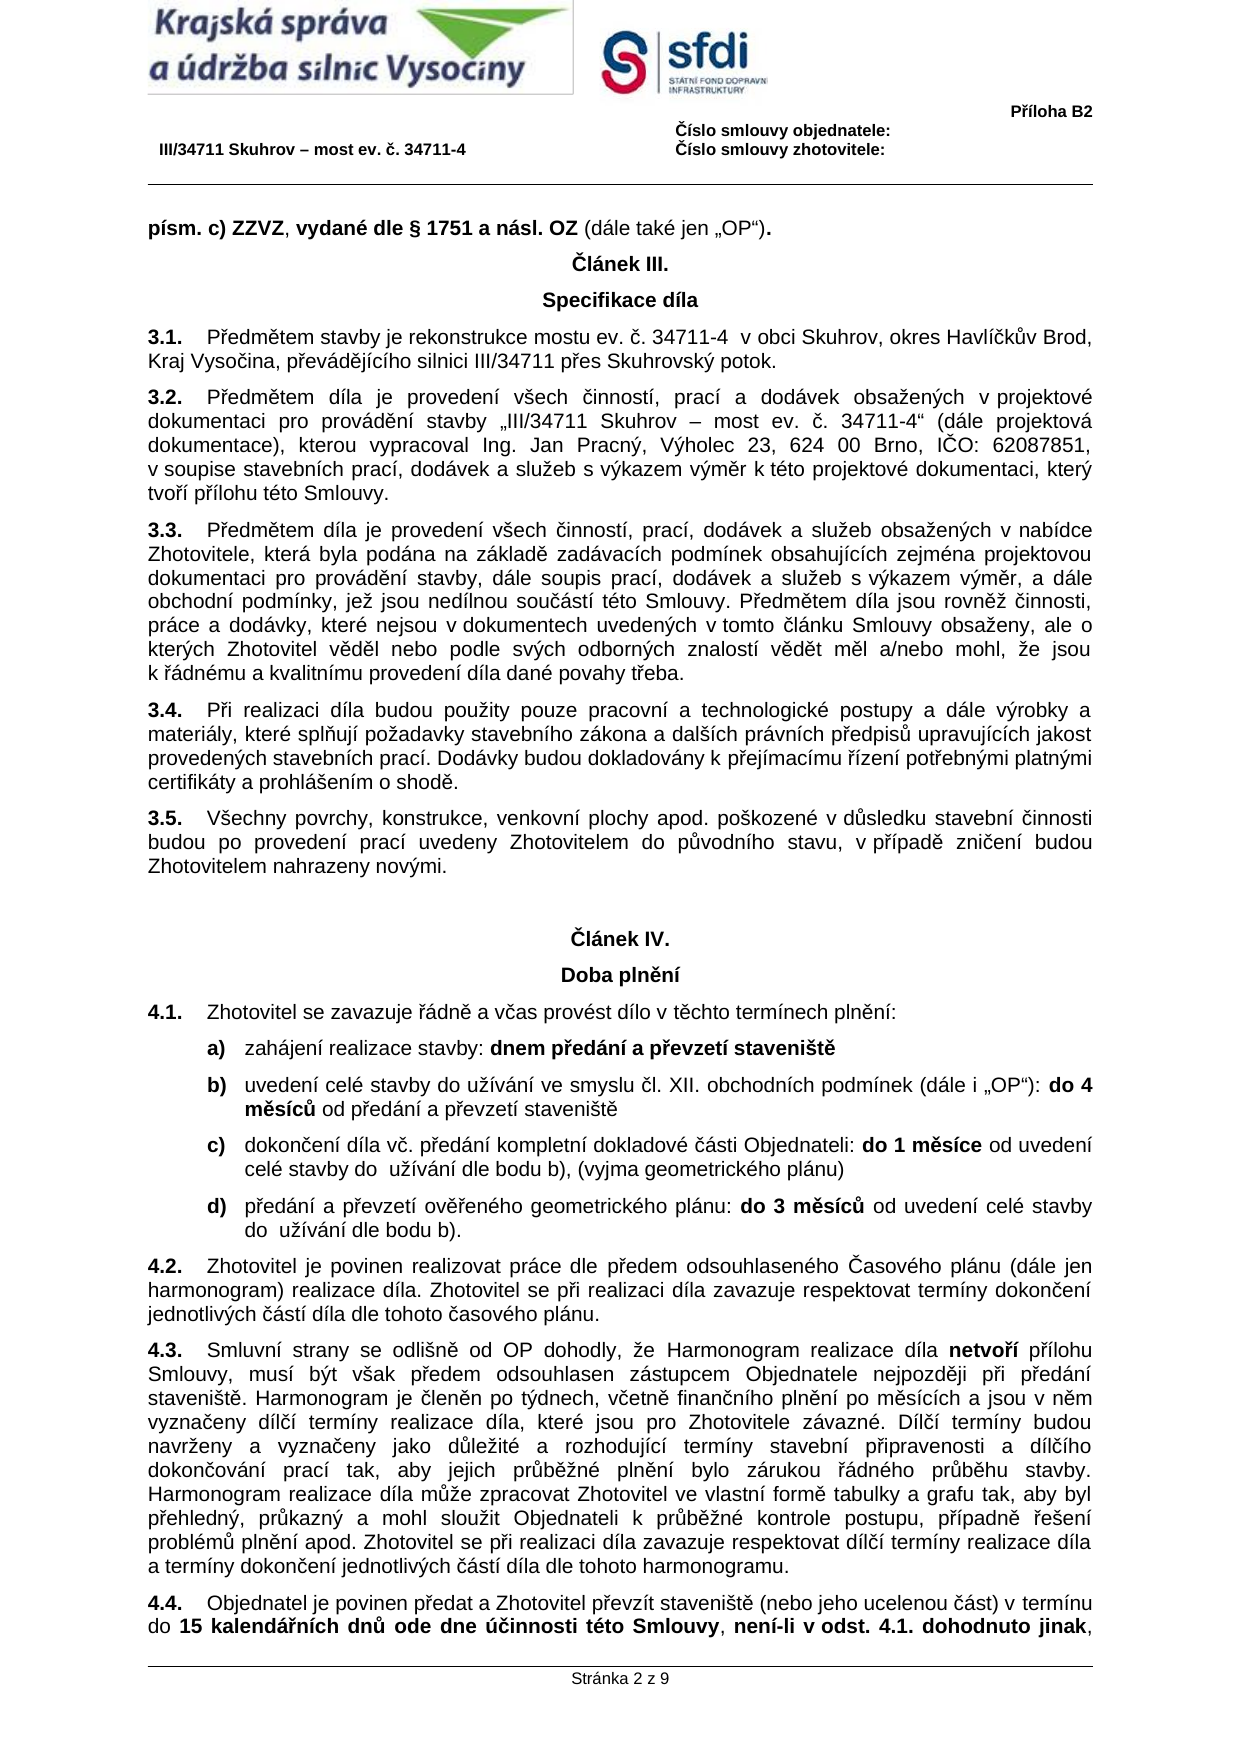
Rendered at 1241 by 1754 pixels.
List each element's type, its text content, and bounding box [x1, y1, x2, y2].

list uvedení celé stavby do užívání ve smyslu čl. XII. obchodních podmínek (dále i „OP“): do 4 měsíců od předání a převzetí staveniště [207, 1073, 1093, 1121]
subtitle Specifikace díla [148, 288, 1093, 312]
list Předmětem stavby je rekonstrukce mostu ev. č. 34711-4 v obci Skuhrov, okres Havlíčkův Brod, Kraj Vysočina, převádějícího silnici III/34711 přes Skuhrovský potok. [148, 325, 1093, 373]
list Smluvní strany se odlišně od OP dohodly, že Harmonogram realizace díla netvoří přílohu Smlouvy, musí být však předem odsouhlasen zástupcem Objednatele nejpozději při předání staveniště. Harmonogram je členěn po týdnech, včetně finančního plnění po měsících a jsou v něm vyznačeny dílčí termíny realizace díla, které jsou pro Zhotovitele závazné. Dílčí termíny budou navrženy a vyznačeny jako důležité a rozhodující termíny stavební připravenosti a dílčího dokončování prací tak, aby jejich průběžné plnění bylo zárukou řádného průběhu stavby. Harmonogram realizace díla může zpracovat Zhotovitel ve vlastní formě tabulky a grafu tak, aby byl přehledný, průkazný a mohl sloužit Objednateli k průběžné kontrole postupu, případně řešení problémů plnění apod. Zhotovitel se při realizaci díla zavazuje respektovat dílčí termíny realizace díla a termíny dokončení jednotlivých částí díla dle tohoto harmonogramu. [148, 1338, 1093, 1578]
picture [598, 14, 768, 108]
list dokončení díla vč. předání kompletní dokladové části Objednateli: do 1 měsíce od uvedení celé stavby do užívání dle bodu b), (vyjma geometrického plánu) [207, 1133, 1093, 1181]
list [148, 1590, 1093, 1638]
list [148, 215, 1093, 239]
list Předmětem díla je provedení všech činností, prací, dodávek a služeb obsažených v nabídce Zhotovitele, která byla podána na základě zadávacích podmínek obsahujících zejména projektovou dokumentaci pro provádění stavby, dále soupis prací, dodávek a služeb s výkazem výměr, a dále obchodní podmínky, jež jsou nedílnou součástí této Smlouvy. Předmětem díla jsou rovněž činnosti, práce a dodávky, které nejsou v dokumentech uvedených v tomto článku Smlouvy obsaženy, ale o kterých Zhotovitel věděl nebo podle svých odborných znalostí vědět měl a/nebo mohl, že jsou k řádnému a kvalitnímu provedení díla dané povahy třeba. [148, 517, 1093, 685]
list Při realizaci díla budou použity pouze pracovní a technologické postupy a dále výrobky a materiály, které splňují požadavky stavebního zákona a dalších právních předpisů upravujících jakost provedených stavebních prací. Dodávky budou dokladovány k přejímacímu řízení potřebnými platnými certifikáty a prohlášením o shodě. [148, 698, 1093, 793]
text Článek IV. [148, 927, 1093, 951]
text Článek III. [148, 252, 1093, 276]
list předání a převzetí ověřeného geometrického plánu: do 3 měsíců od uvedení celé stavby do užívání dle bodu b). [207, 1193, 1093, 1241]
list Všechny povrchy, konstrukce, venkovní plochy apod. poškozené v důsledku stavební činnosti budou po provedení prací uvedeny Zhotovitelem do původního stavu, v případě zničení budou Zhotovitelem nahrazeny novými. [148, 806, 1093, 878]
list Zhotovitel je povinen realizovat práce dle předem odsouhlaseného Časového plánu (dále jen harmonogram) realizace díla. Zhotovitel se při realizaci díla zavazuje respektovat termíny dokončení jednotlivých částí díla dle tohoto časového plánu. [148, 1254, 1093, 1326]
list Zhotovitel se zavazuje řádně a včas provést dílo v těchto termínech plnění: [148, 1000, 1093, 1024]
picture [147, 0, 574, 96]
list Předmětem díla je provedení všech činností, prací a dodávek obsažených v projektové dokumentaci pro provádění stavby „III/34711 Skuhrov – most ev. č. 34711-4“ (dále projektová dokumentace), kterou vypracoval Ing. Jan Pracný, Výholec 23, 624 00 Brno, IČO: 62087851, v soupise stavebních prací, dodávek a služeb s výkazem výměr k této projektové dokumentaci, který tvoří přílohu této Smlouvy. [148, 385, 1093, 505]
list zahájení realizace stavby: dnem předání a převzetí staveniště [207, 1036, 1093, 1060]
subtitle Doba plnění [148, 963, 1093, 987]
